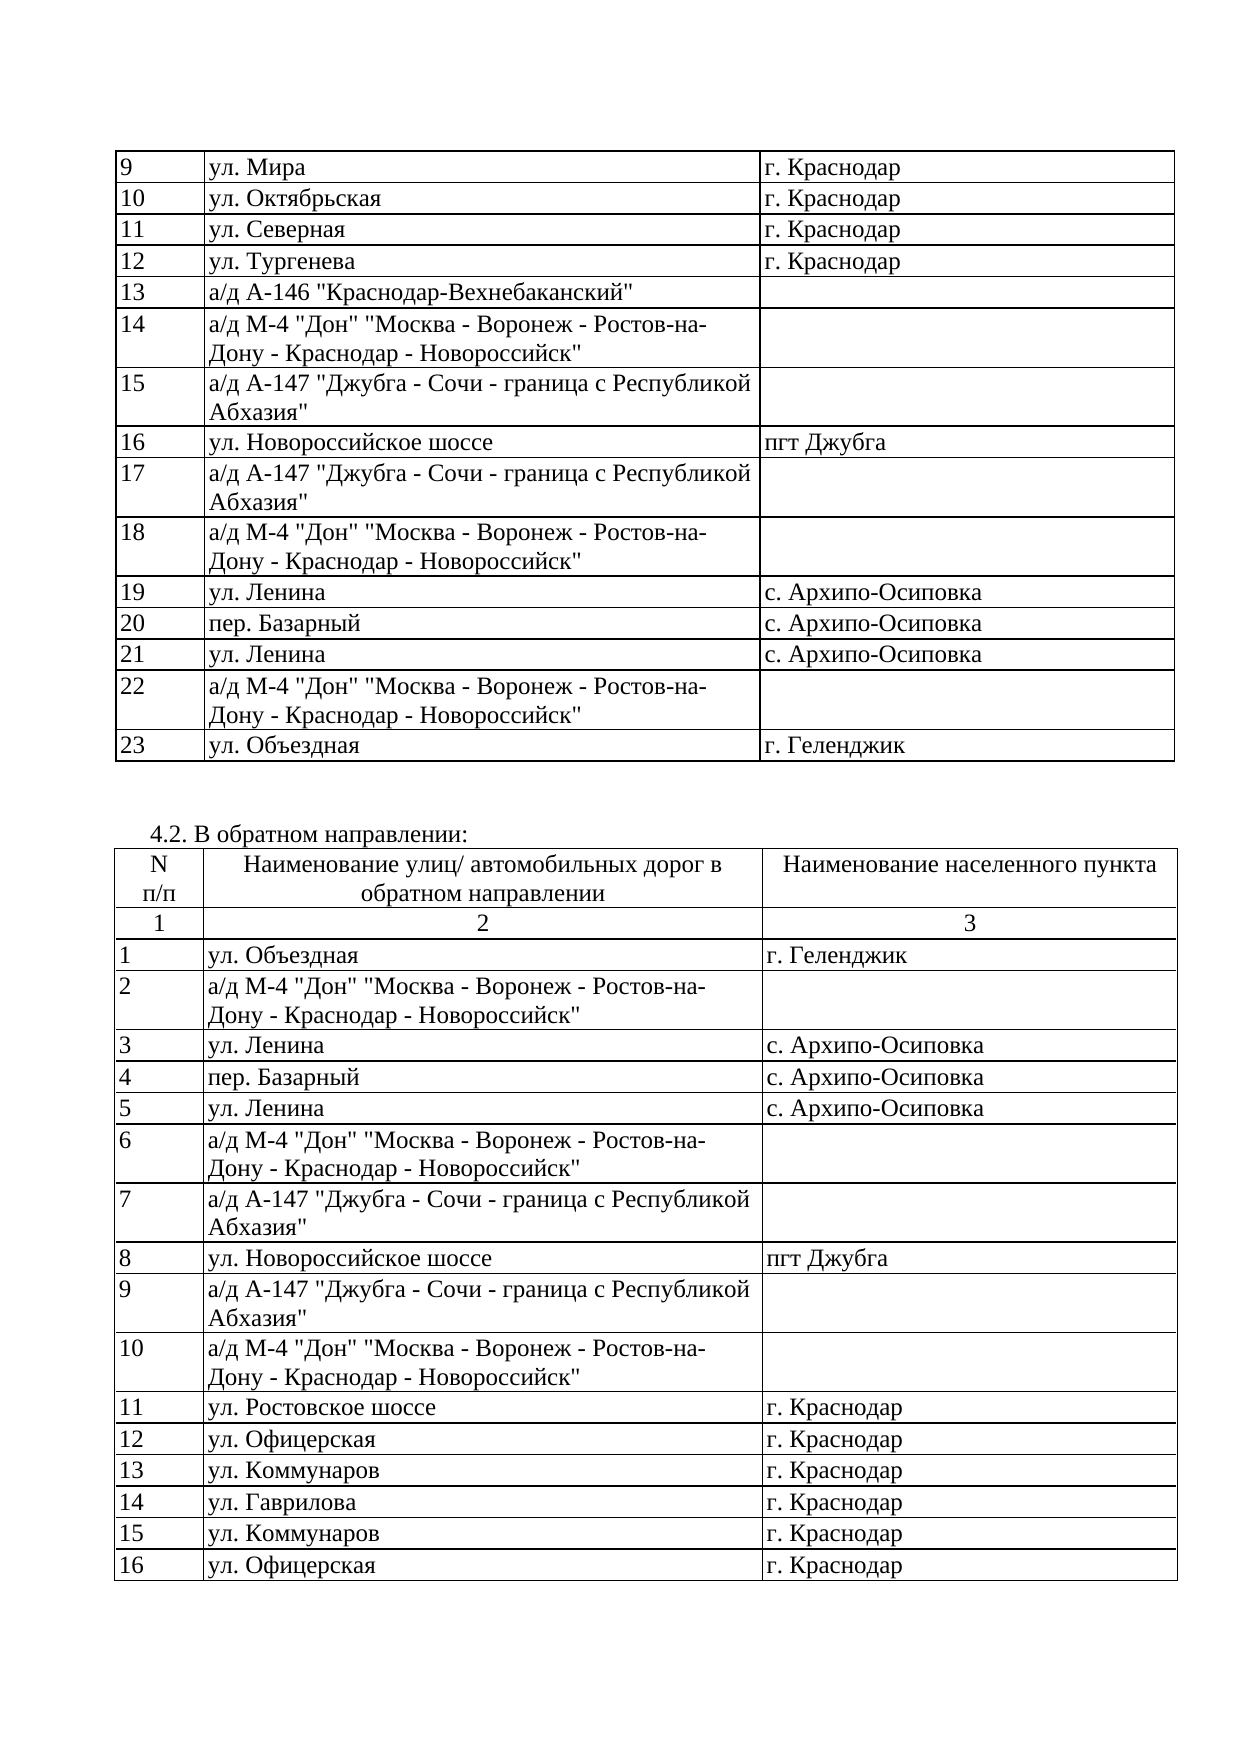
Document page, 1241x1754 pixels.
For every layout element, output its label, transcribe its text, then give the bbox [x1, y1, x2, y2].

table_cell г. Краснодар [761, 152, 1174, 181]
table_cell 23 [117, 730, 204, 760]
table_cell [761, 309, 1174, 366]
table_cell ул. Офицерская [204, 1550, 762, 1579]
table_cell а/д А-146 "Краснодар-Вехнебаканский" [205, 277, 759, 307]
table_cell с. Архипо-Осиповка [763, 1029, 1177, 1060]
table_cell г. Краснодар [763, 1391, 1177, 1422]
table_cell 21 [117, 640, 204, 669]
table_cell 3 [115, 1030, 203, 1060]
table_cell ул. Офицерская [204, 1424, 762, 1454]
table_cell 11 [117, 215, 204, 244]
table_cell г. Краснодар [763, 1485, 1177, 1517]
table_cell а/д М-4 "Дон" "Москва - Воронеж - Ростов-на-Дону - Краснодар - Новороссийск" [204, 971, 762, 1029]
table_cell ул. Ростовское шоссе [204, 1392, 762, 1422]
table_header Наименование населенного пункта [763, 849, 1177, 907]
table_cell 14 [115, 1486, 203, 1517]
table_cell 20 [117, 608, 204, 638]
table_cell 16 [115, 1549, 203, 1579]
table_cell 16 [117, 427, 204, 457]
table_cell пгт Джубга [761, 427, 1174, 457]
table_cell 15 [117, 368, 204, 425]
table_cell 12 [117, 246, 204, 276]
table_cell 22 [117, 671, 204, 728]
table_cell г. Краснодар [763, 1454, 1177, 1485]
table_cell 15 [115, 1518, 203, 1548]
table_cell г. Краснодар [763, 1517, 1177, 1548]
table_cell 2 [204, 908, 762, 938]
table_cell ул. Объездная [204, 940, 762, 970]
table_cell [761, 277, 1174, 307]
table_cell ул. Гаврилова [204, 1487, 762, 1517]
table_cell ул. Ленина [204, 1030, 762, 1060]
table_cell ул. Октябрьская [205, 183, 759, 213]
table_header N п/п [115, 849, 203, 907]
table_cell а/д А-147 "Джубга - Сочи - граница с Республикой Абхазия" [204, 1184, 762, 1241]
table_cell [761, 518, 1174, 575]
table_cell ул. Тургенева [205, 246, 759, 276]
table_cell г. Краснодар [761, 246, 1174, 276]
table_cell а/д А-147 "Джубга - Сочи - граница с Республикой Абхазия" [205, 458, 759, 516]
table_cell ул. Коммунаров [204, 1518, 762, 1548]
table_cell ул. Ленина [205, 640, 759, 669]
table_cell 17 [117, 458, 204, 516]
table_cell пгт Джубга [763, 1241, 1177, 1273]
table_cell 19 [117, 577, 204, 606]
table_cell а/д М-4 "Дон" "Москва - Воронеж - Ростов-на-Дону - Краснодар - Новороссийск" [204, 1125, 762, 1182]
table_cell [763, 1332, 1177, 1391]
table_cell 13 [115, 1455, 203, 1485]
table_cell 6 [115, 1124, 203, 1182]
table_cell 8 [115, 1242, 203, 1273]
table_cell пер. Базарный [204, 1062, 762, 1092]
table_cell [763, 970, 1177, 1029]
table_cell 7 [115, 1183, 203, 1241]
table_cell 5 [115, 1093, 203, 1123]
table_cell с. Архипо-Осиповка [761, 640, 1174, 669]
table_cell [205, 309, 759, 366]
table_cell г. Краснодар [763, 1422, 1177, 1454]
table_cell г. Краснодар [761, 183, 1174, 213]
table_cell 3 [763, 907, 1177, 938]
table_cell 10 [117, 183, 204, 213]
table_cell с. Архипо-Осиповка [761, 608, 1174, 638]
table_cell ул. Объездная [205, 730, 759, 760]
text 4.2. В обратном направлении: [150, 819, 1090, 848]
table_cell [763, 1123, 1177, 1182]
table_cell ул. Мира [205, 152, 759, 181]
table_cell 1 [115, 908, 203, 938]
table_cell пер. Базарный [205, 608, 759, 638]
table_cell 9 [117, 152, 204, 181]
table_cell ул. Новороссийское шоссе [205, 427, 759, 457]
table_cell 18 [117, 518, 204, 575]
table_cell 2 [115, 971, 203, 1029]
table_header Наименование улиц/ автомобильных дорог в обратном направлении [204, 849, 762, 907]
table_cell ул. Северная [205, 215, 759, 244]
table_cell с. Архипо-Осиповка [761, 577, 1174, 606]
table_cell а/д М-4 "Дон" "Москва - Воронеж - Ростов-на-Дону - Краснодар - Новороссийск" [205, 518, 759, 575]
table_cell 10 [115, 1333, 203, 1391]
table_cell а/д А-147 "Джубга - Сочи - граница с Республикой Абхазия" [205, 368, 759, 425]
table_cell а/д А-147 "Джубга - Сочи - граница с Республикой Абхазия" [204, 1274, 762, 1332]
table_cell ул. Коммунаров [204, 1455, 762, 1485]
table_cell ул. Новороссийское шоссе [204, 1243, 762, 1273]
table_cell с. Архипо-Осиповка [763, 1092, 1177, 1123]
table_cell г. Геленджик [761, 730, 1174, 760]
table_cell а/д М-4 "Дон" "Москва - Воронеж - Ростов-на-Дону - Краснодар - Новороссийск" [205, 671, 759, 728]
table_cell [761, 458, 1174, 516]
table_cell [763, 1273, 1177, 1332]
table_cell ул. Ленина [205, 577, 759, 606]
table_cell а/д М-4 "Дон" "Москва - Воронеж - Ростов-на-Дону - Краснодар - Новороссийск" [204, 1333, 762, 1391]
table_cell г. Краснодар [763, 1548, 1177, 1579]
table_cell 11 [115, 1392, 203, 1422]
table_cell 14 [117, 309, 204, 366]
table_cell г. Геленджик [763, 938, 1177, 970]
table_cell [761, 671, 1174, 728]
table_cell с. Архипо-Осиповка [763, 1060, 1177, 1092]
table_cell 9 [115, 1274, 203, 1332]
table_cell 13 [117, 277, 204, 307]
table_cell [761, 368, 1174, 425]
table_cell ул. Ленина [204, 1093, 762, 1123]
table_cell 12 [115, 1423, 203, 1454]
table_cell 4 [115, 1061, 203, 1092]
table_cell г. Краснодар [761, 215, 1174, 244]
table_cell [763, 1182, 1177, 1241]
table_cell 1 [115, 939, 203, 970]
